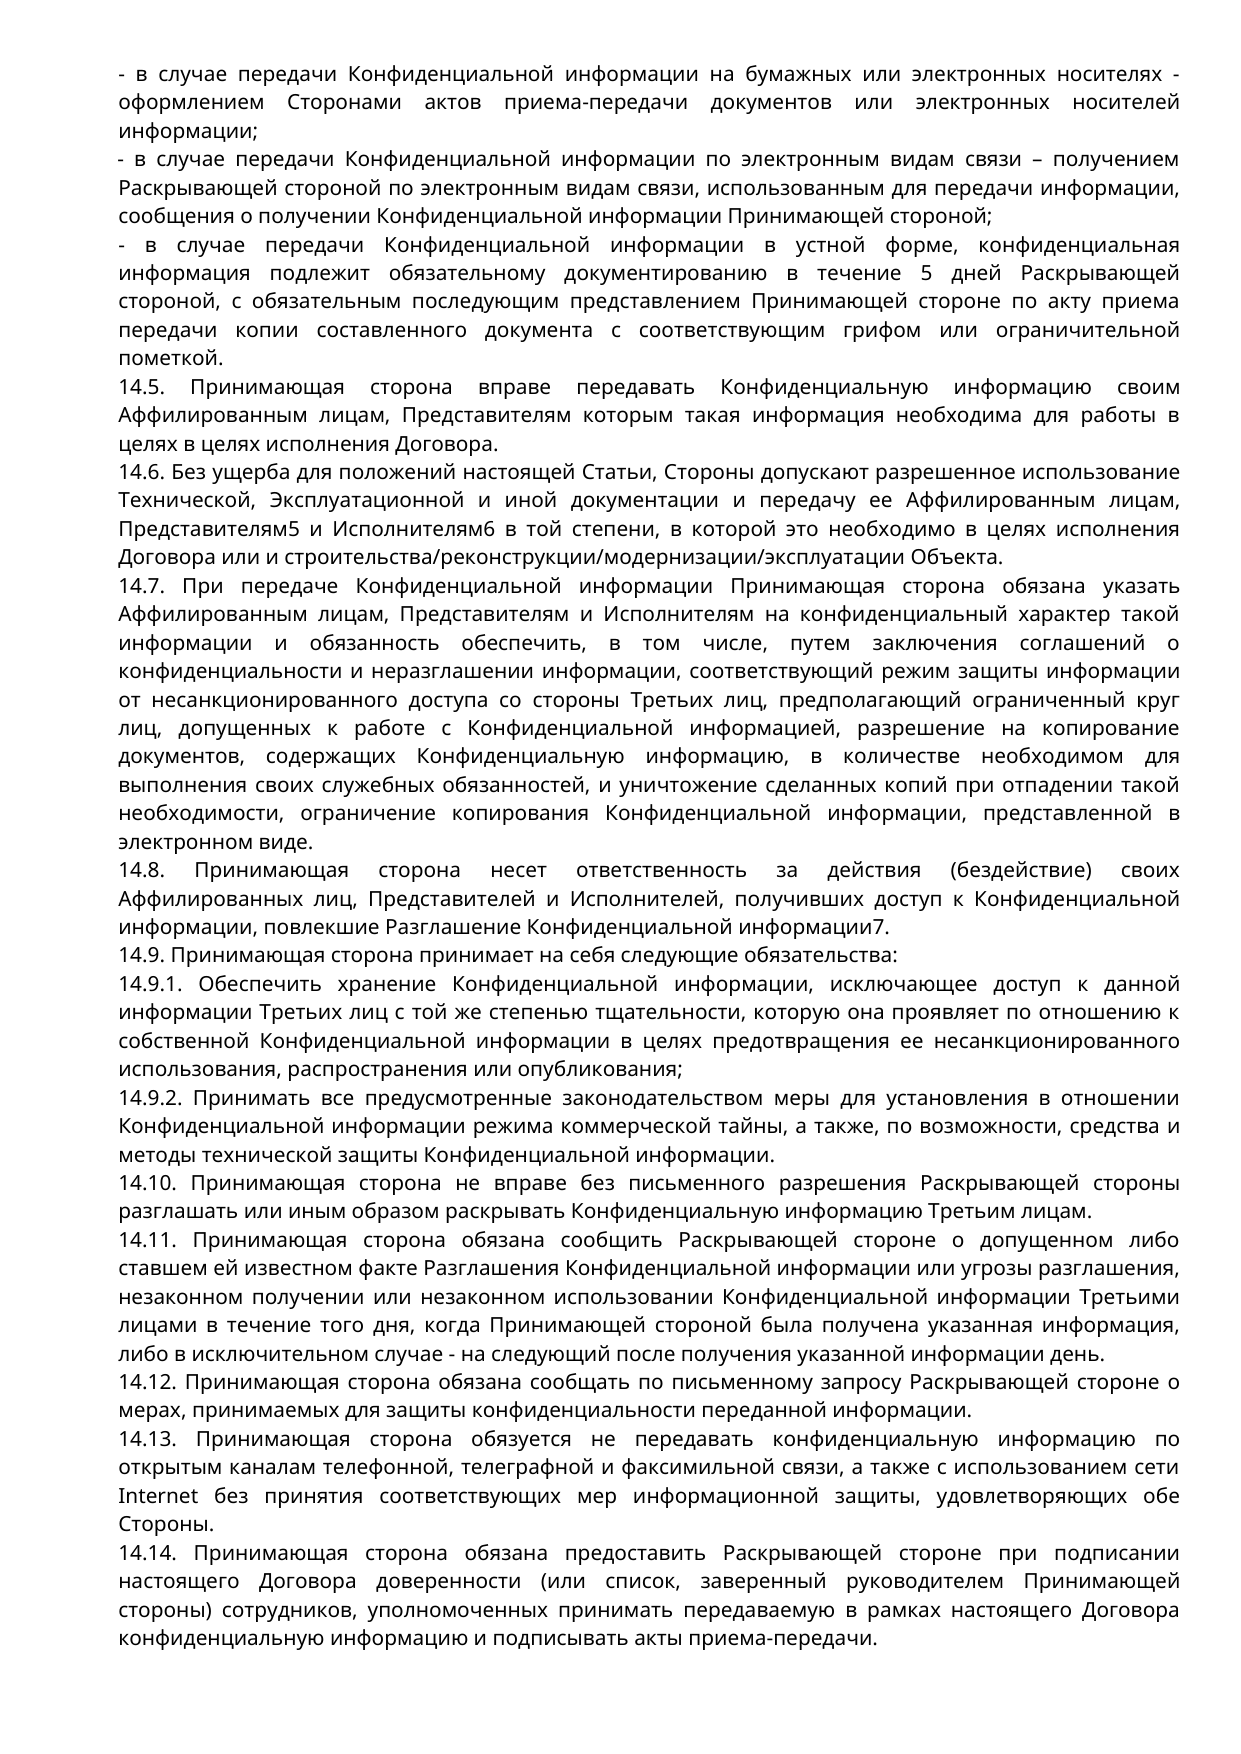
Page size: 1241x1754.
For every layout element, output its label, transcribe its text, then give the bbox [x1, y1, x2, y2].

list 14.7. При передаче Конфиденциальной информации Принимающая сторона обязана указать Аффилированным лицам, Представителям и Исполнителям на конфиденциальный характер такой информации и обязанность обеспечить, в том числе, путем заключения соглашений о конфиденциальности и неразглашении информации, соответствующий режим защиты информации от несанкционированного доступа со стороны Третьих лиц, предполагающий ограниченный круг лиц, допущенных к работе с Конфиденциальной информацией, разрешение на копирование документов, содержащих Конфиденциальную информацию, в количестве необходимом для выполнения своих служебных обязанностей, и уничтожение сделанных копий при отпадении такой необходимости, ограничение копирования Конфиденциальной информации, представленной в электронном виде. [118, 571, 1181, 855]
list - в случае передачи Конфиденциальной информации на бумажных или электронных носителях -оформлением Сторонами актов приема-передачи документов или электронных носителей информации; [118, 59, 1181, 144]
list 14.9. Принимающая сторона принимает на себя следующие обязательства: [118, 941, 1181, 969]
list 14.5. Принимающая сторона вправе передавать Конфиденциальную информацию своим Аффилированным лицам, Представителям которым такая информация необходима для работы в целях в целях исполнения Договора. [118, 372, 1181, 457]
list - в случае передачи Конфиденциальной информации по электронным видам связи – получением Раскрывающей стороной по электронным видам связи, использованным для передачи информации, сообщения о получении Конфиденциальной информации Принимающей стороной; [117, 144, 1181, 230]
list 14.14. Принимающая сторона обязана предоставить Раскрывающей стороне при подписании настоящего Договора доверенности (или список, заверенный руководителем Принимающей стороны) сотрудников, уполномоченных принимать передаваемую в рамках настоящего Договора конфиденциальную информацию и подписывать акты приема-передачи. [118, 1538, 1181, 1652]
list 14.11. Принимающая сторона обязана сообщить Раскрывающей стороне о допущенном либо ставшем ей известном факте Разглашения Конфиденциальной информации или угрозы разглашения, незаконном получении или незаконном использовании Конфиденциальной информации Третьими лицами в течение того дня, когда Принимающей стороной была получена указанная информация, либо в исключительном случае - на следующий после получения указанной информации день. [118, 1225, 1181, 1367]
list - в случае передачи Конфиденциальной информации в устной форме, конфиденциальная информация подлежит обязательному документированию в течение 5 дней Раскрывающей стороной, с обязательным последующим представлением Принимающей стороне по акту приема передачи копии составленного документа с соответствующим грифом или ограничительной пометкой. [118, 230, 1181, 372]
list 14.12. Принимающая сторона обязана сообщать по письменному запросу Раскрывающей стороне о мерах, принимаемых для защиты конфиденциальности переданной информации. [118, 1367, 1181, 1424]
list 14.9.2. Принимать все предусмотренные законодательством меры для установления в отношении Конфиденциальной информации режима коммерческой тайны, а также, по возможности, средства и методы технической защиты Конфиденциальной информации. [118, 1083, 1181, 1168]
list 14.6. Без ущерба для положений настоящей Статьи, Стороны допускают разрешенное использование Технической, Эксплуатационной и иной документации и передачу ее Аффилированным лицам, Представителям5 и Исполнителям6 в той степени, в которой это необходимо в целях исполнения Договора или и строительства/реконструкции/модернизации/эксплуатации Объекта. [118, 457, 1181, 571]
list 14.8. Принимающая сторона несет ответственность за действия (бездействие) своих Аффилированных лиц, Представителей и Исполнителей, получивших доступ к Конфиденциальной информации, повлекшие Разглашение Конфиденциальной информации7. [118, 855, 1181, 941]
list 14.10. Принимающая сторона не вправе без письменного разрешения Раскрывающей стороны разглашать или иным образом раскрывать Конфиденциальную информацию Третьим лицам. [118, 1168, 1181, 1225]
list 14.13. Принимающая сторона обязуется не передавать конфиденциальную информацию по открытым каналам телефонной, телеграфной и факсимильной связи, а также с использованием сети Internet без принятия соответствующих мер информационной защиты, удовлетворяющих обе Стороны. [118, 1424, 1181, 1538]
list 14.9.1. Обеспечить хранение Конфиденциальной информации, исключающее доступ к данной информации Третьих лиц с той же степенью тщательности, которую она проявляет по отношению к собственной Конфиденциальной информации в целях предотвращения ее несанкционированного использования, распространения или опубликования; [118, 969, 1181, 1083]
